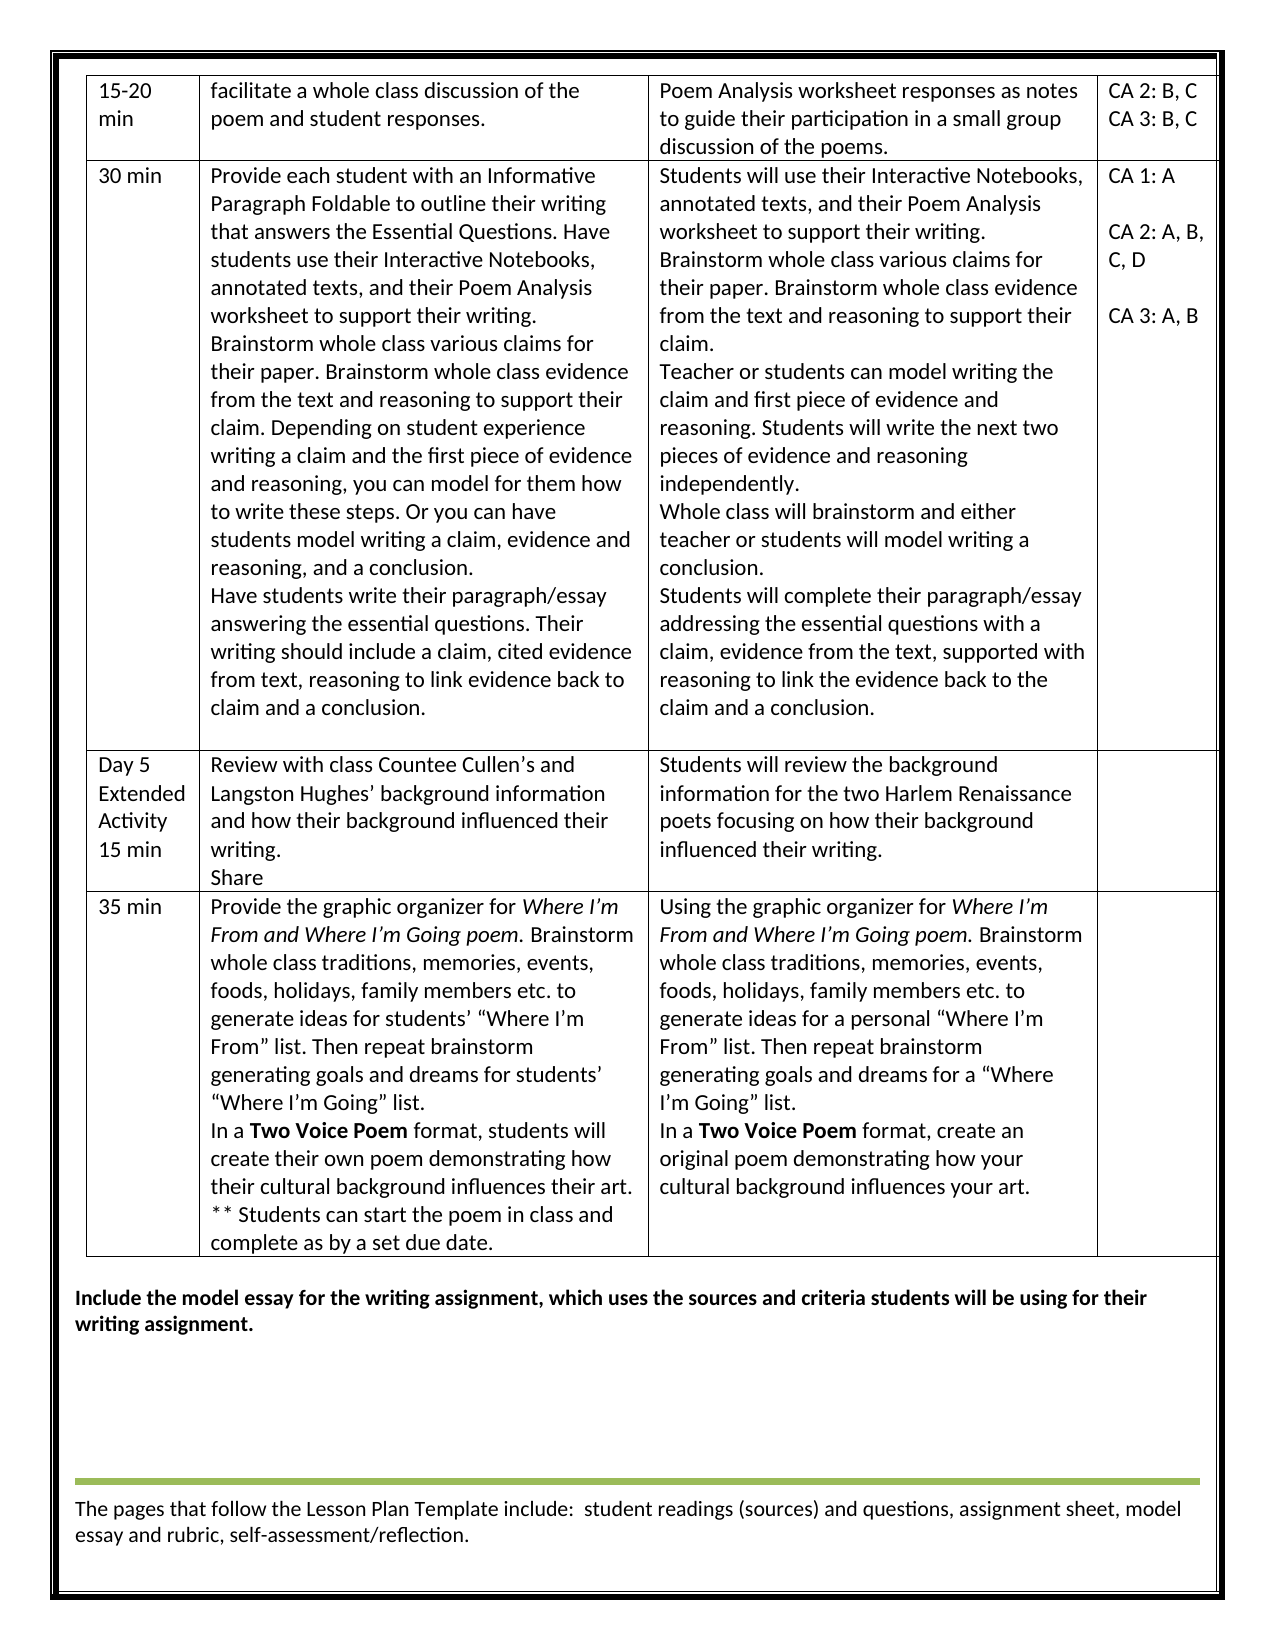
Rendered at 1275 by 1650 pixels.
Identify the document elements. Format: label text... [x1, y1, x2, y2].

table_cell Review with class Countee Cullen’s and Langston Hughes’ background information and how their background influenced their writing. Share [200, 751, 648, 891]
table_cell Day 5 Extended Activity 15 min [87, 751, 199, 891]
text Include the model essay for the writing assignment, which uses the sources and criteria students will be using for their writing assignment. [75, 1284, 1200, 1337]
table_cell 30 min [87, 161, 199, 749]
table_cell [1098, 751, 1216, 891]
table_cell 35 min [87, 892, 199, 1256]
table_cell Day 4 15-20 min [87, 76, 199, 160]
table_cell Students will use their Interactive Notebooks, annotated texts, and their Poem Analysis worksheet to support their writing. Brainstorm whole class various claims for their paper. Brainstorm whole class evidence from the text and reasoning to support their claim. Teacher or students can model writing the claim and first piece of evidence and reasoning. Students will write the next two pieces of evidence and reasoning independently. Whole class will brainstorm and either teacher or students will model writing a conclusion. Students will complete their paragraph/essay addressing the essential questions with a claim, evidence from the text, supported with reasoning to link the evidence back to the claim and a conclusion. [649, 161, 1097, 749]
table_cell CA 1: A CA 2: A, B, C, D CA 3: A, B [1098, 161, 1216, 749]
table_cell Provide each student with an Informative Paragraph Foldable to outline their writing that answers the Essential Questions. Have students use their Interactive Notebooks, annotated texts, and their Poem Analysis worksheet to support their writing. Brainstorm whole class various claims for their paper. Brainstorm whole class evidence from the text and reasoning to support their claim. Depending on student experience writing a claim and the first piece of evidence and reasoning, you can model for them how to write these steps. Or you can have students model writing a claim, evidence and reasoning, and a conclusion. Have students write their paragraph/essay answering the essential questions. Their writing should include a claim, cited evidence from text, reasoning to link evidence back to claim and a conclusion. [200, 161, 648, 749]
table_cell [1098, 76, 1216, 160]
table_cell Using the graphic organizer for Where I’m From and Where I’m Going poem. Brainstorm whole class traditions, memories, events, foods, holidays, family members etc. to generate ideas for a personal “Where I’m From” list. Then repeat brainstorm generating goals and dreams for a “Where I’m Going” list. In a Two Voice Poem format, create an original poem demonstrating how your cultural background influences your art. [649, 892, 1097, 1256]
table_cell Students will review the background information for the two Harlem Renaissance poets focusing on how their background influenced their writing. [649, 751, 1097, 891]
table_cell [1098, 892, 1216, 1256]
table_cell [200, 76, 648, 160]
table_cell Provide the graphic organizer for Where I’m From and Where I’m Going poem. Brainstorm whole class traditions, memories, events, foods, holidays, family members etc. to generate ideas for students’ “Where I’m From” list. Then repeat brainstorm generating goals and dreams for students’ “Where I’m Going” list. In a Two Voice Poem format, students will create their own poem demonstrating how their cultural background influences their art. ** Students can start the poem in class and complete as by a set due date. [200, 892, 648, 1256]
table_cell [649, 76, 1097, 160]
